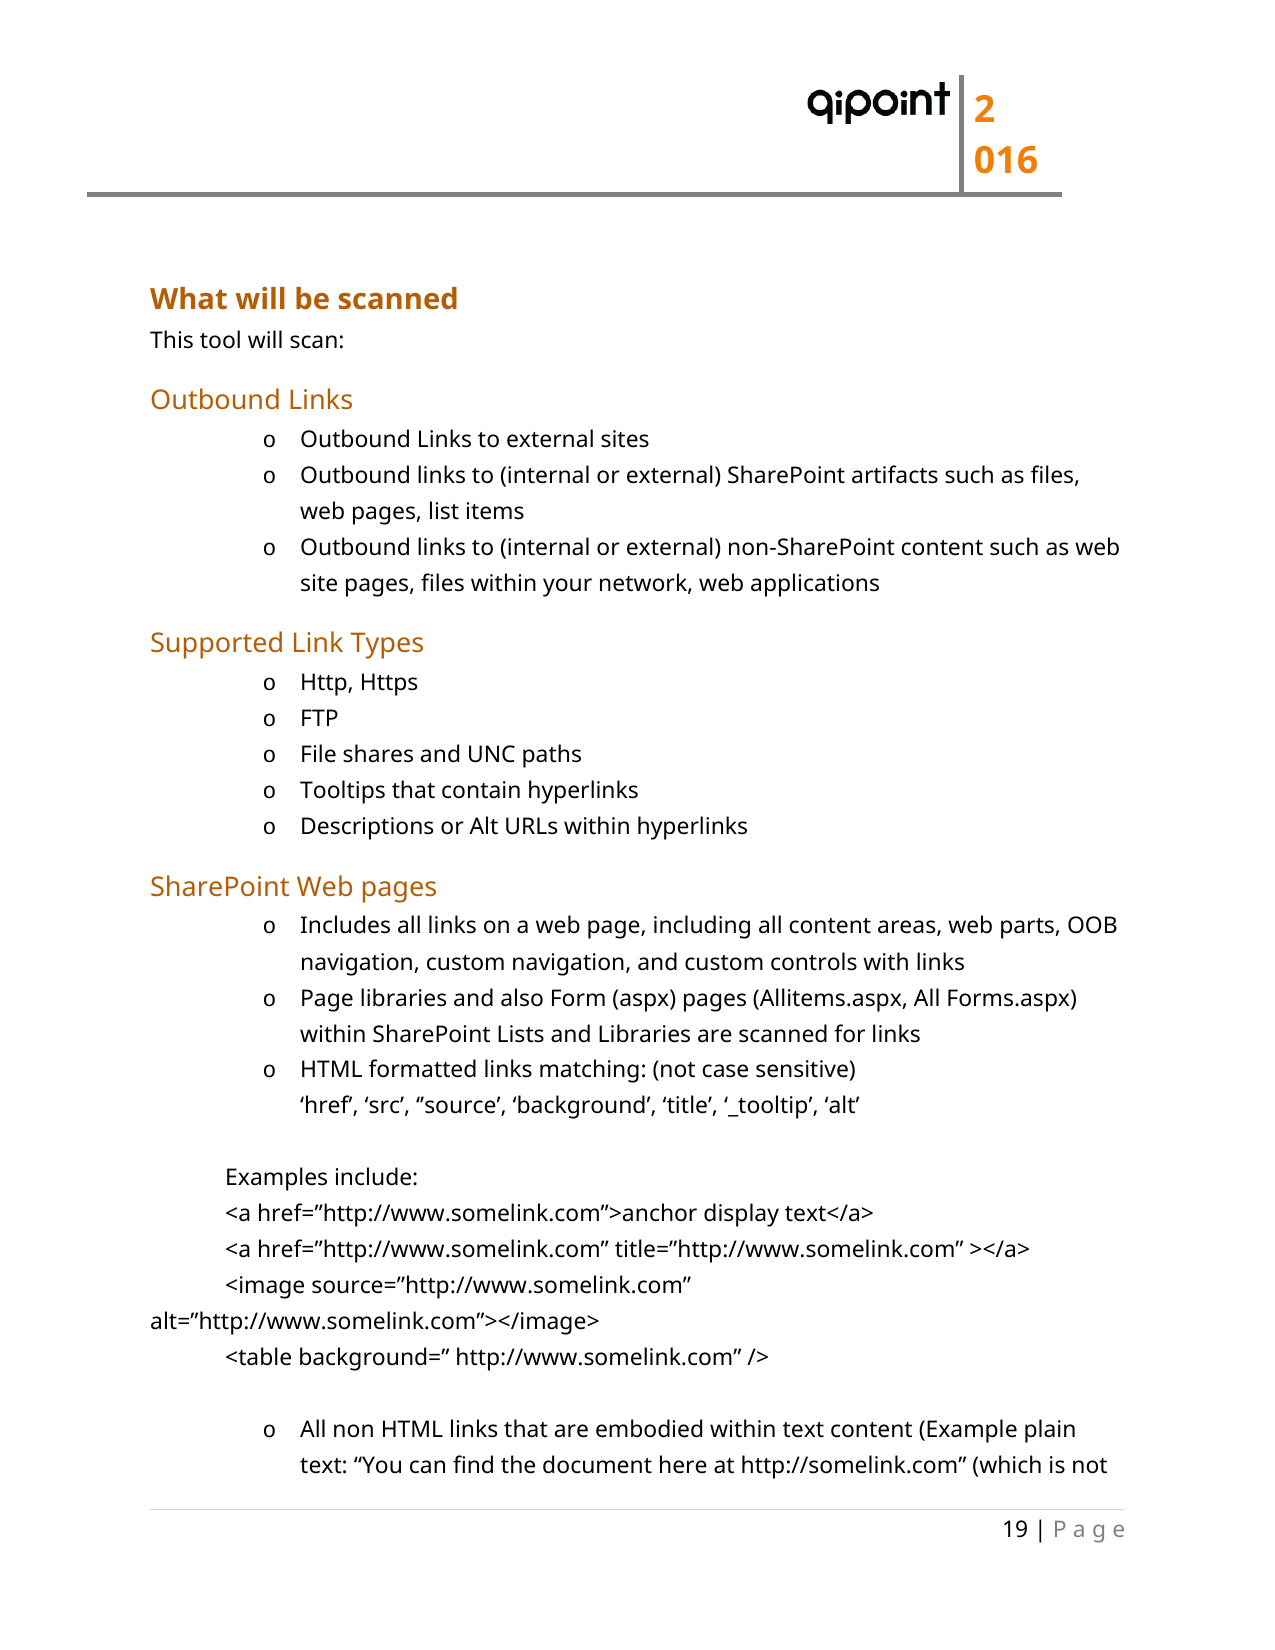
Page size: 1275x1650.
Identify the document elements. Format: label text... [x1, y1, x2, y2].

list HTML formatted links matching: (not case sensitive) [262, 1053, 1125, 1085]
list <image source=”http://www.somelink.com” alt=”http://www.somelink.com”></image> [150, 1269, 1125, 1336]
list Descriptions or Alt URLs within hyperlinks [262, 810, 1125, 842]
list <a href=”http://www.somelink.com” title=”http://www.somelink.com” ></a> [150, 1233, 1125, 1264]
subtitle Outbound Links [150, 380, 1125, 417]
list Includes all links on a web page, including all content areas, web parts, OOB navigation, custom navigation, and custom controls with links [262, 909, 1125, 977]
list Tooltips that contain hyperlinks [262, 774, 1125, 806]
list Page libraries and also Form (aspx) pages (Allitems.aspx, All Forms.aspx) within SharePoint Lists and Libraries are scanned for links [262, 981, 1125, 1049]
picture [807, 82, 950, 124]
list File shares and UNC paths [262, 738, 1125, 769]
list <a href=”http://www.somelink.com”>anchor display text</a> [150, 1197, 1125, 1228]
list Outbound links to (internal or external) non-SharePoint content such as web site pages, files within your network, web applications [262, 531, 1125, 598]
list FTP [262, 702, 1125, 733]
list <table background=” http://www.somelink.com” /> [150, 1341, 1125, 1372]
subtitle What will be scanned [150, 278, 1125, 318]
list ‘href’, ‘src’, ‘’source’, ‘background’, ‘title’, ‘_tooltip’, ‘alt’ [300, 1089, 1125, 1121]
list Examples include: [225, 1161, 1125, 1193]
subtitle Supported Link Types [150, 624, 1125, 661]
list Http, Https [262, 666, 1125, 697]
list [262, 1413, 1125, 1480]
list Outbound links to (internal or external) SharePoint artifacts such as files, web pages, list items [262, 459, 1125, 526]
text This tool will scan: [150, 324, 1125, 355]
subtitle SharePoint Web pages [150, 867, 1125, 904]
list Outbound Links to external sites [262, 423, 1125, 454]
